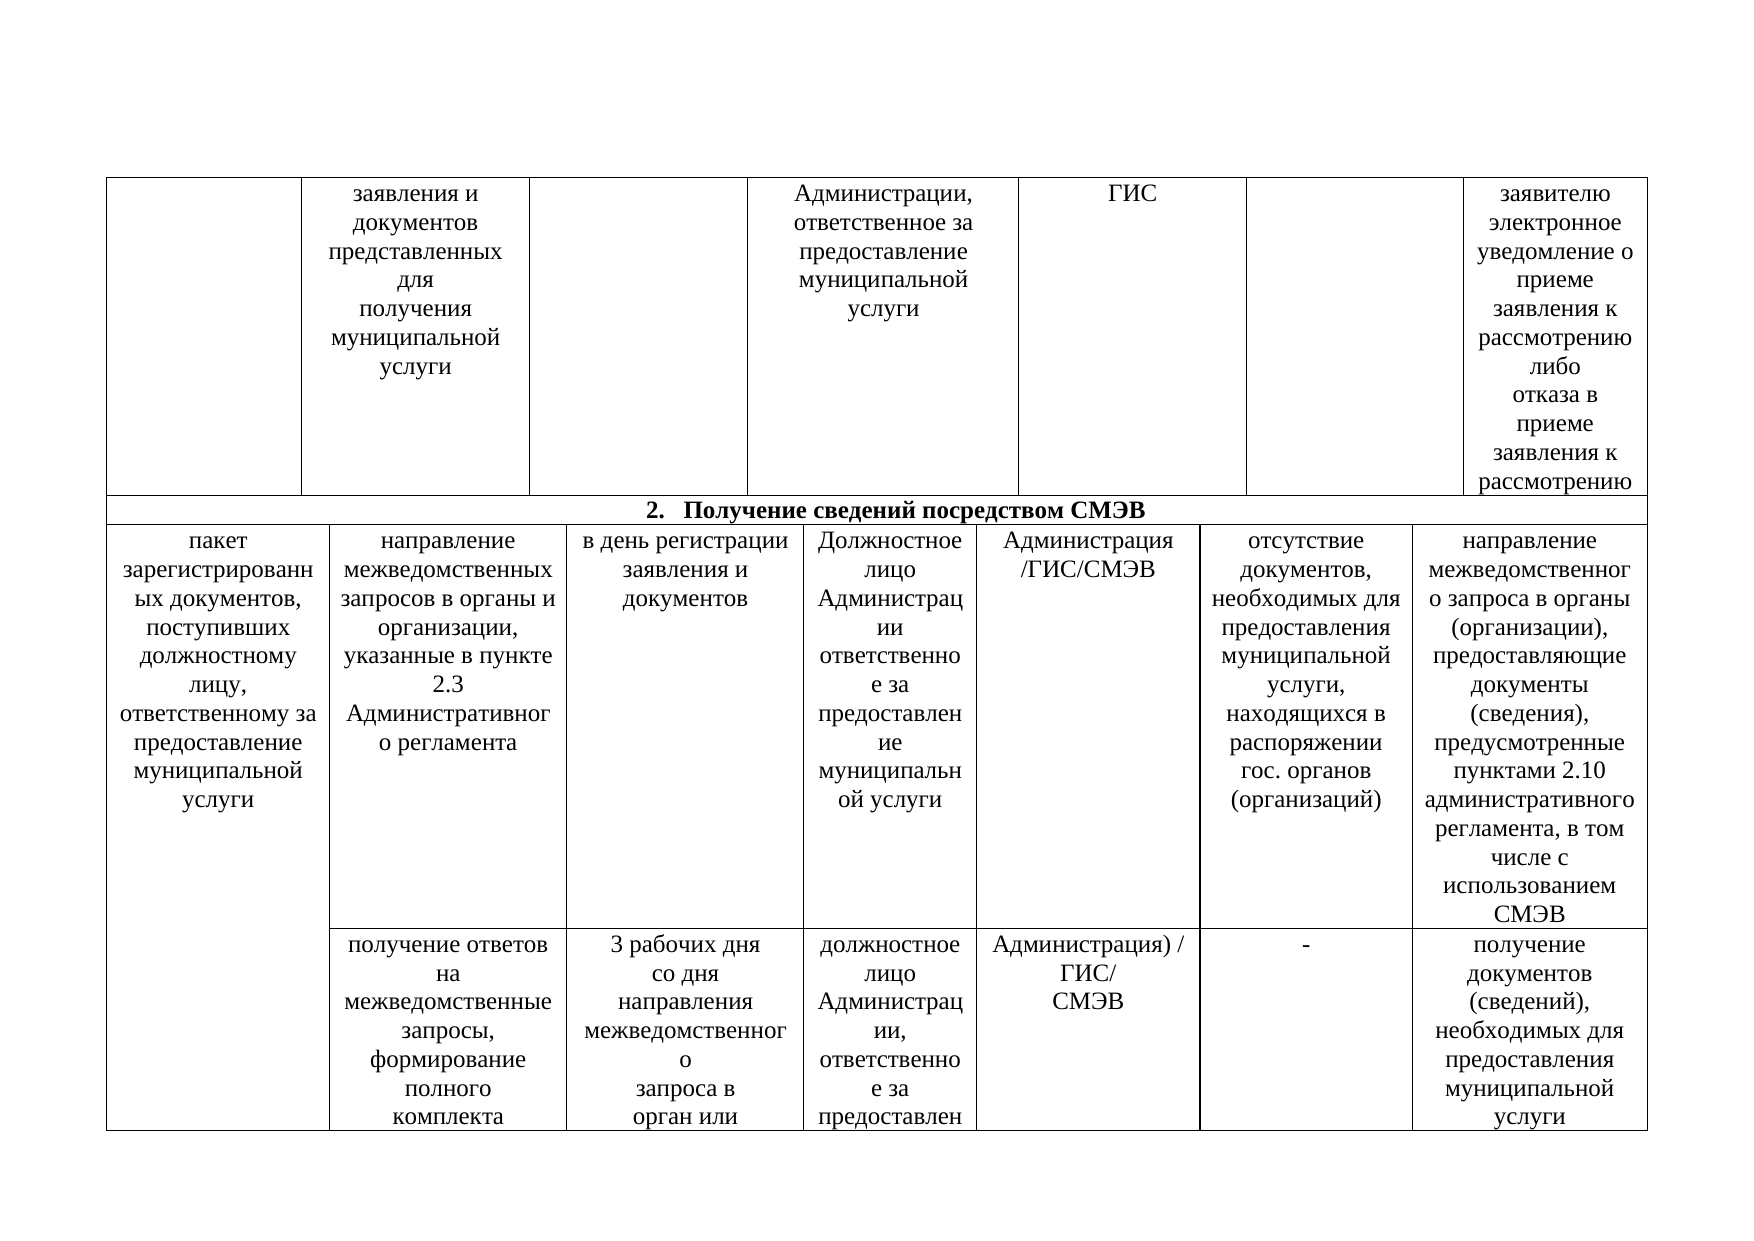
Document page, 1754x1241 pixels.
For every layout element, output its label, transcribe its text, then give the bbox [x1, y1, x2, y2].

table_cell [302, 178, 529, 494]
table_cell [1413, 929, 1647, 1130]
table_cell направление межведомственных запросов в органы и организации, указанные в пункте 2.3 Административного регламента [330, 525, 566, 928]
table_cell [748, 178, 1018, 494]
table_cell [107, 178, 301, 494]
table_cell отсутствие документов, необходимых для предоставления муниципальной услуги, находящихся в распоряжении гос. органов (организаций) [1201, 525, 1412, 928]
table_cell - [1201, 929, 1412, 1130]
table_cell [330, 929, 566, 1130]
table_cell - [1247, 178, 1463, 494]
table_cell в день регистрации заявления и документов [567, 525, 803, 928]
table_cell Получение сведений посредством СМЭВ [107, 496, 1647, 524]
table_cell Должностное лицо Администрации ответственное за предоставление муниципальной услуги [804, 525, 976, 928]
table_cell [977, 929, 1199, 1130]
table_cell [567, 929, 803, 1130]
table_cell Администрация/ГИС [1019, 178, 1246, 494]
table_cell Администрация /ГИС/СМЭВ [977, 525, 1199, 928]
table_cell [1464, 178, 1647, 494]
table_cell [804, 929, 976, 1130]
table_cell пакет зарегистрированных документов, поступивших должностному лицу, ответственному за предоставление муниципальной услуги [107, 525, 329, 1130]
table_cell направление межведомственного запроса в органы (организации), предоставляющие документы (сведения), предусмотренные пунктами 2.10 административного регламента, в том числе с использованием СМЭВ [1413, 525, 1647, 928]
